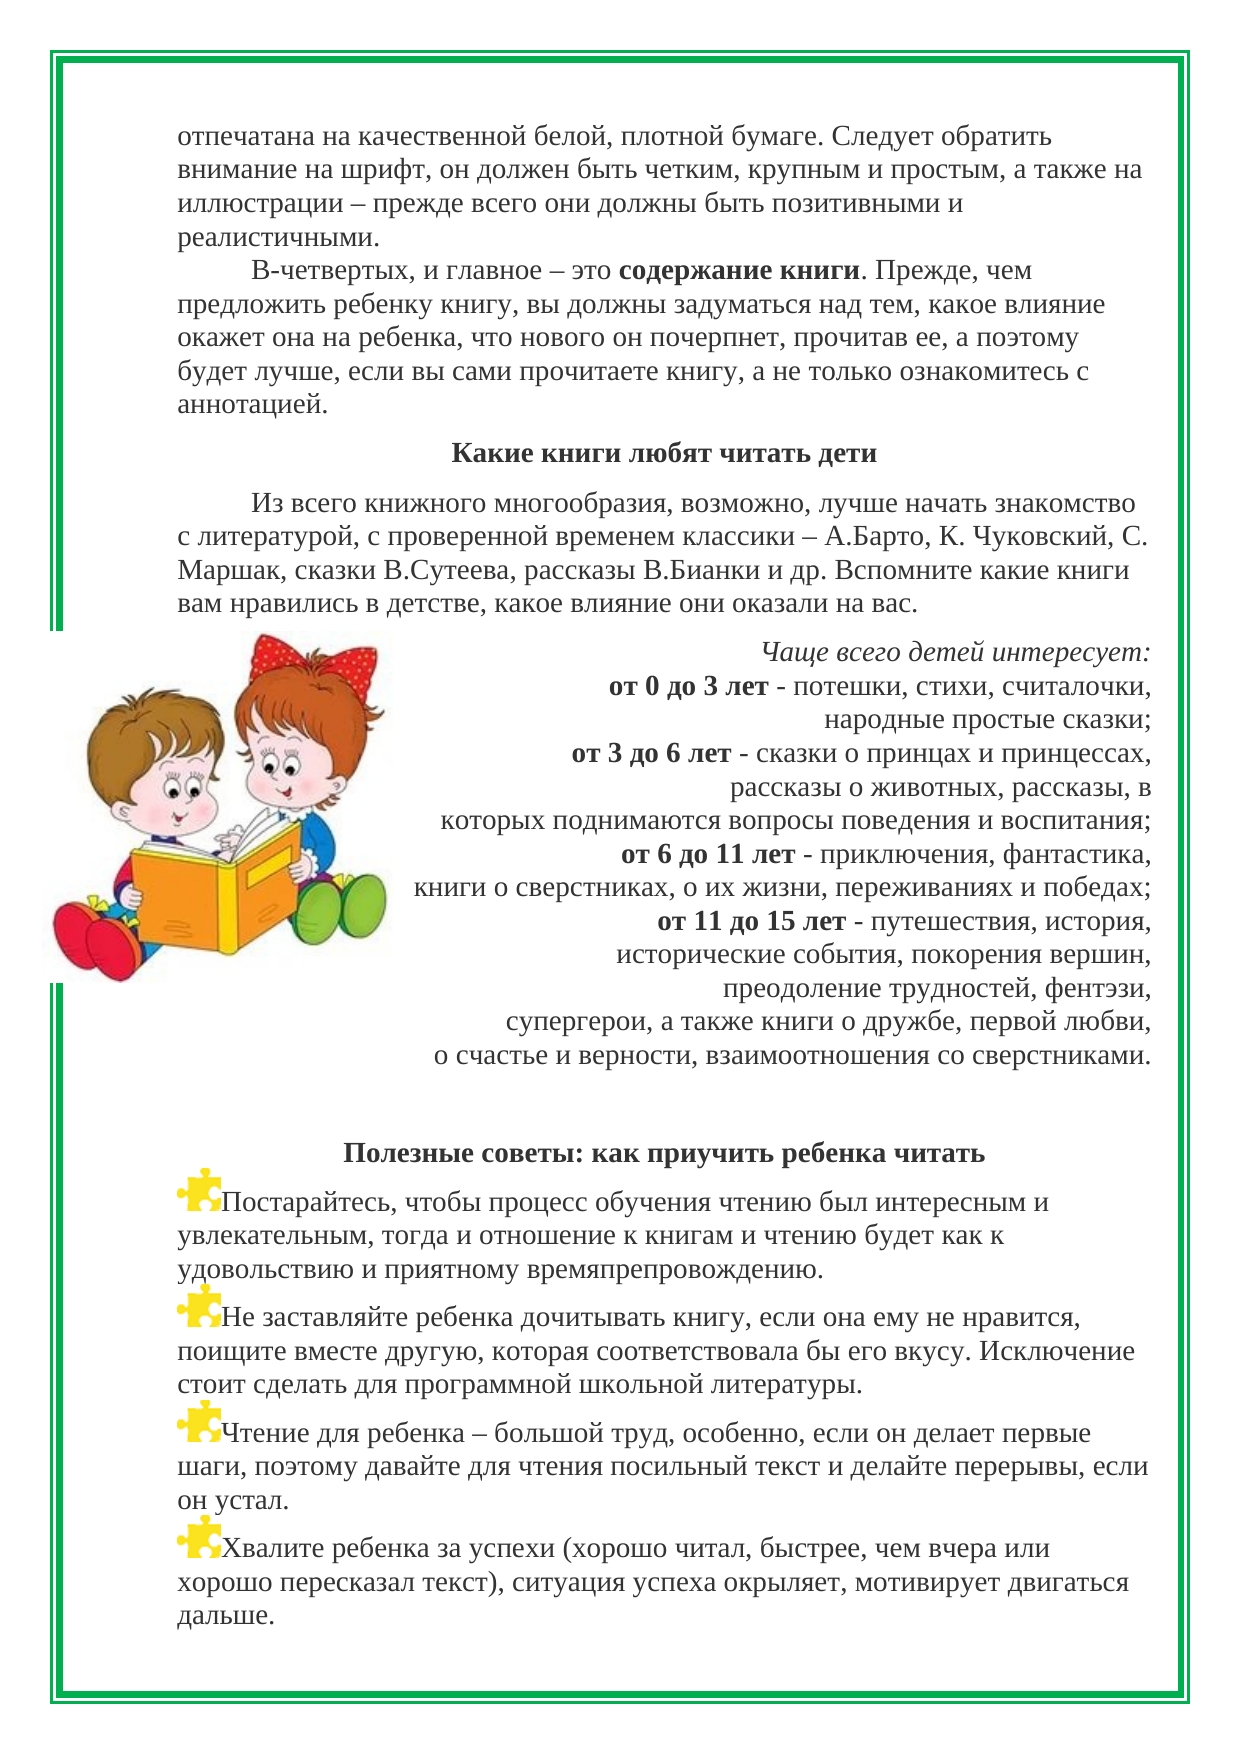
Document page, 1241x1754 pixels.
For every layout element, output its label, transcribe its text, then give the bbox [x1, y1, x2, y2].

picture [177, 1284, 221, 1327]
text исторические события, покорения вершин, [394, 936, 1152, 970]
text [177, 118, 1152, 252]
text Какие книги любят читать дети [177, 436, 1152, 469]
text книги о сверстниках, о их жизни, переживаниях и победах; [394, 869, 1152, 903]
text от 0 до 3 лет - потешки, стихи, считалочки, [394, 668, 1152, 702]
picture [177, 1400, 221, 1442]
text В-четвертых, и главное – это содержание книги. Прежде, чем предложить ребенку книгу, вы должны задуматься над тем, какое влияние окажет она на ребенка, что нового он почерпнет, прочитав ее, а поэтому будет лучше, если вы сами прочитаете книгу, а не только ознакомитесь с аннотацией. [177, 252, 1152, 420]
text Не заставляйте ребенка дочитывать книгу, если она ему не нравится, поищите вместе другую, которая соответствовала бы его вкусу. Исключение стоит сделать для программной школьной литературы. [177, 1284, 1152, 1400]
text Из всего книжного многообразия, возможно, лучше начать знакомство с литературой, с проверенной временем классики – А.Барто, К. Чуковский, С. Маршак, сказки В.Сутеева, рассказы В.Бианки и др. Вспомните какие книги вам нравились в детстве, какое влияние они оказали на вас. [177, 485, 1152, 619]
picture [177, 1168, 221, 1211]
picture [177, 1515, 221, 1558]
text Чаще всего детей интересует: [394, 634, 1152, 668]
picture [42, 631, 394, 983]
text народные простые сказки; [394, 702, 1152, 735]
text супергерои, а также книги о дружбе, первой любви, [177, 1003, 1152, 1037]
text Хвалите ребенка за успехи (хорошо читал, быстрее, чем вчера или хорошо пересказал текст), ситуация успеха окрыляет, мотивирует двигаться дальше. [177, 1515, 1152, 1631]
text Постарайтесь, чтобы процесс обучения чтению был интересным и увлекательным, тогда и отношение к книгам и чтению будет как к удовольствию и приятному времяпрепровождению. [177, 1169, 1152, 1284]
text которых поднимаются вопросы поведения и воспитания; [394, 802, 1152, 836]
text от 11 до 15 лет - путешествия, история, [394, 903, 1152, 936]
text Полезные советы: как приучить ребенка читать [177, 1135, 1152, 1169]
text Чтение для ребенка – большой труд, особенно, если он делает первые шаги, поэтому давайте для чтения посильный текст и делайте перерывы, если он устал. [177, 1400, 1152, 1515]
text от 6 до 11 лет - приключения, фантастика, [394, 836, 1152, 869]
text от 3 до 6 лет - сказки о принцах и принцессах, [394, 735, 1152, 769]
text о счастье и верности, взаимоотношения со сверстниками. [177, 1037, 1152, 1071]
text преодоление трудностей, фентэзи, [177, 970, 1152, 1003]
text рассказы о животных, рассказы, в [394, 769, 1152, 802]
